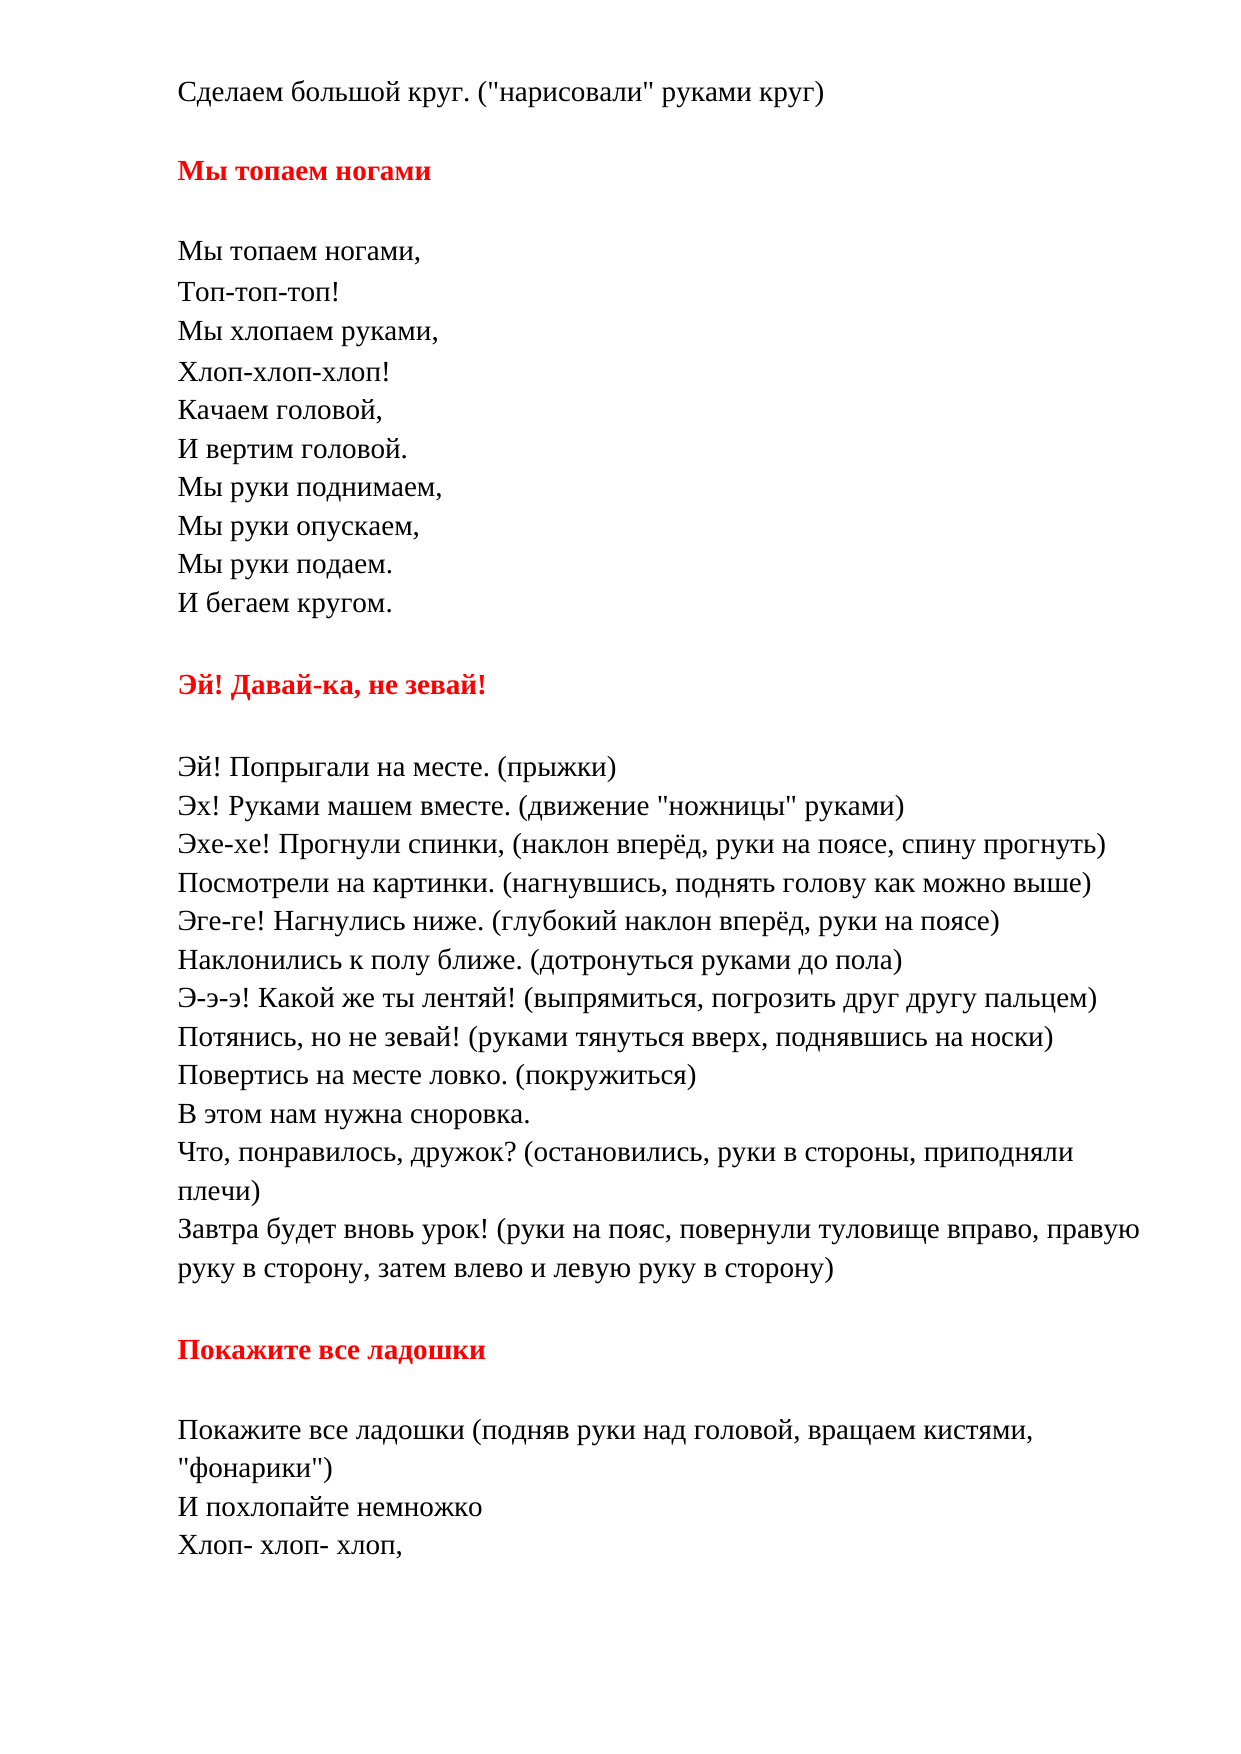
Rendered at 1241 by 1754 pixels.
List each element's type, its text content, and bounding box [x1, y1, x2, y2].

text Мы топаем ногами, [177, 194, 1152, 267]
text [177, 74, 1152, 146]
text Топ-топ-топ! Мы хлопаем руками, [177, 274, 1152, 346]
text Покажите все ладошки [177, 1332, 1152, 1366]
text Эй! Попрыгали на месте. (прыжки) Эх! Руками машем вместе. (движение "ножницы" руками) Эхе-хе! Прогнули спинки, (наклон вперёд, руки на поясе, спину прогнуть) Посмотрели на картинки. (нагнувшись, поднять голову как можно выше) Эге-ге! Нагнулись ниже. (глубокий наклон вперёд, руки на поясе) Наклонились к полу ближе. (дотронуться руками до пола) Э-э-э! Какой же ты лентяй! (выпрямиться, погрозить друг другу пальцем) Потянись, но не зевай! (руками тянуться вверх, поднявшись на носки) Повертись на месте ловко. (покружиться) В этом нам нужна сноровка. Что, понравилось, дружок? (остановились, руки в стороны, приподняли плечи) Завтра будет вновь урок! (руки на пояс, повернули туловище вправо, правую руку в сторону, затем влево и левую руку в сторону) [177, 749, 1152, 1284]
text Хлоп-хлоп-хлоп! Качаем головой, И вертим головой. Мы руки поднимаем, Мы руки опускаем, Мы руки подаем. И бегаем кругом. [177, 354, 1152, 618]
text Эй! Давай-ка, не зевай! [177, 667, 1152, 701]
text Покажите все ладошки (подняв руки над головой, вращаем кистями, "фонарики") И похлопайте немножко Хлоп- хлоп- хлоп, [177, 1373, 1152, 1561]
text Мы топаем ногами [177, 153, 1152, 187]
